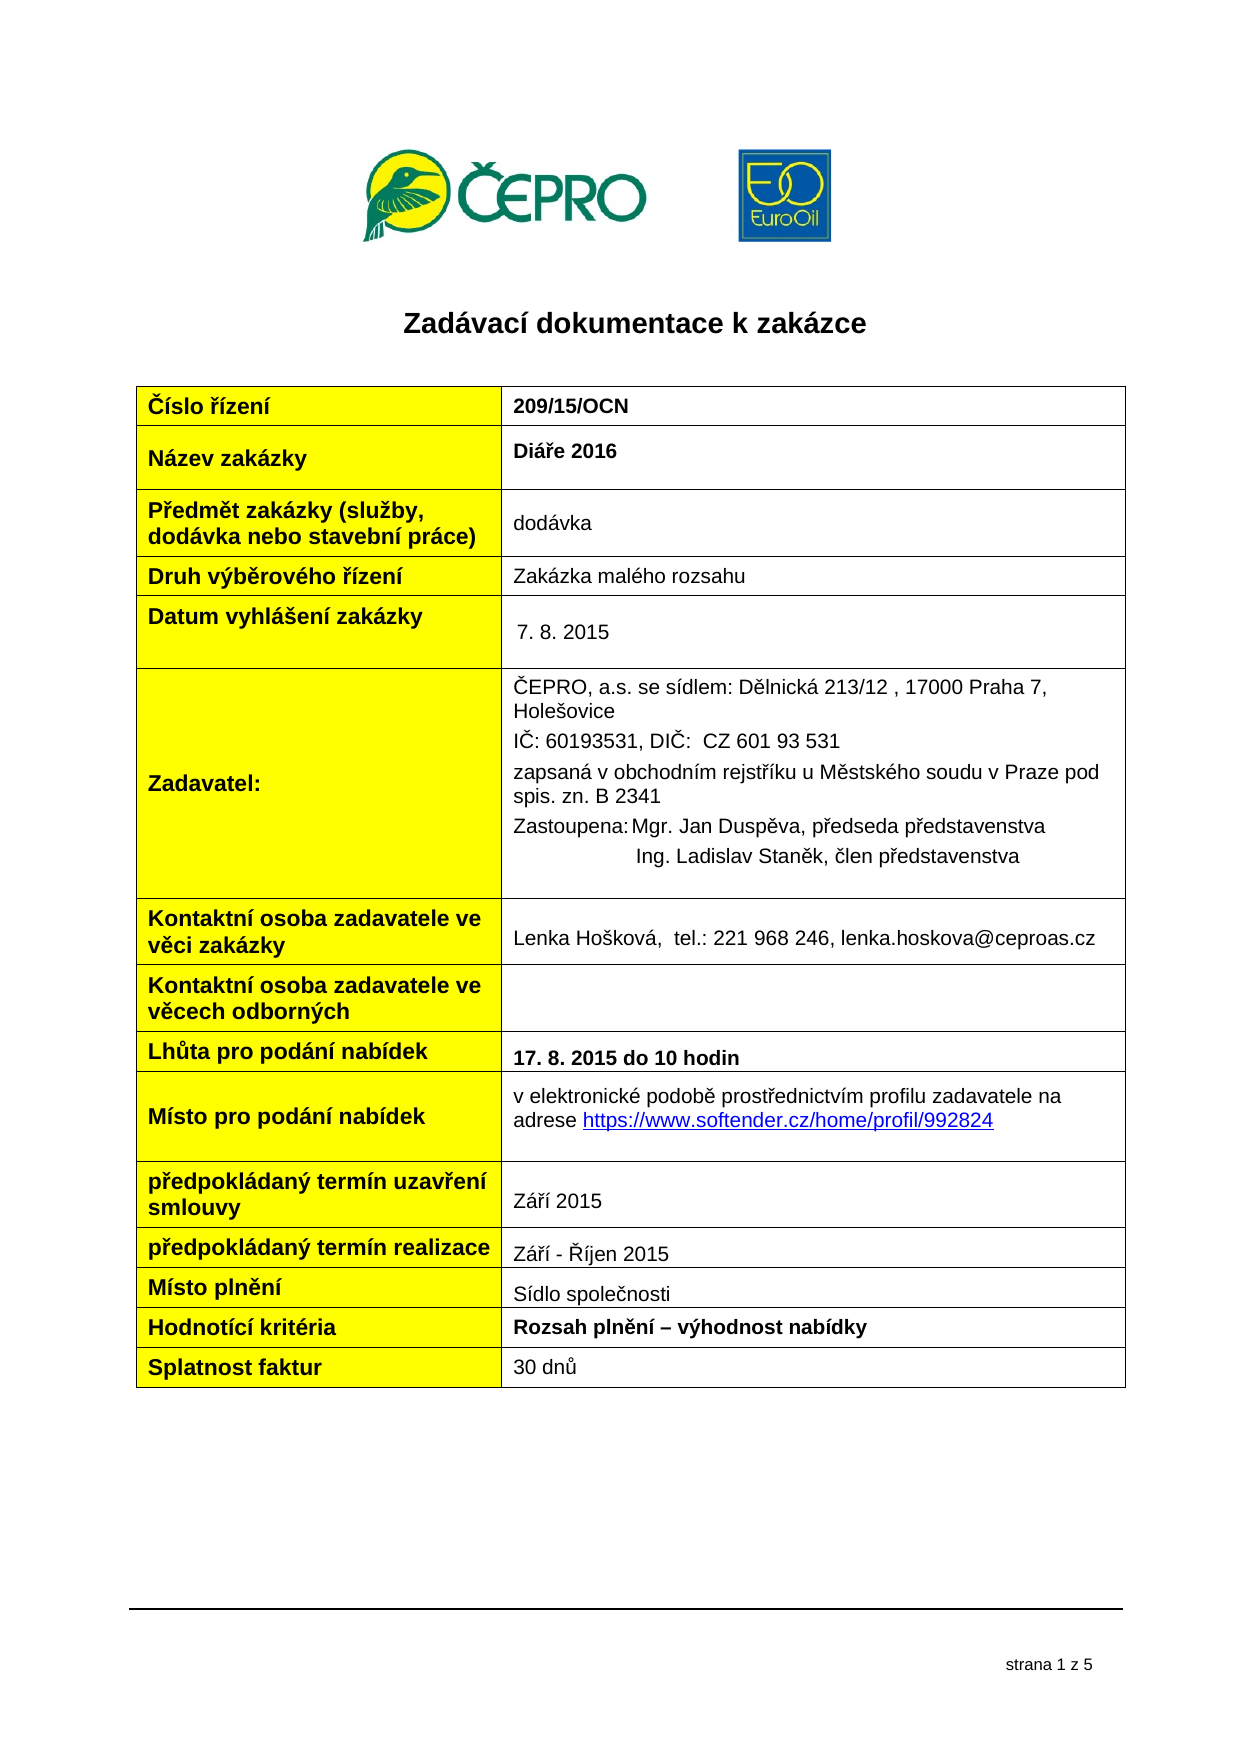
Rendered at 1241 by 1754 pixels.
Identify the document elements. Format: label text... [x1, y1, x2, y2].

table_cell předpokládaný termín uzavření smlouvy [137, 1162, 501, 1227]
table_cell Místo plnění [137, 1268, 501, 1307]
table_cell Hodnotící kritéria [137, 1308, 501, 1347]
table_cell předpokládaný termín realizace [137, 1228, 501, 1267]
table_cell Název zakázky [137, 426, 501, 489]
table_header Číslo řízení [137, 387, 501, 425]
table_cell Diáře 2016 [502, 426, 1125, 489]
table_cell Kontaktní osoba zadavatele ve věci zakázky [137, 899, 501, 964]
table_cell Zakázka malého rozsahu [502, 557, 1125, 595]
table_cell 17. 8. 2015 do 10 hodin [502, 1032, 1125, 1071]
table_cell Sídlo společnosti [502, 1268, 1125, 1307]
table_cell Lenka Hošková, tel.: 221 968 246, lenka.hoskova@ceproas.cz [502, 899, 1125, 964]
table_cell Druh výběrového řízení [137, 557, 501, 595]
table_cell Lhůta pro podání nabídek [137, 1032, 501, 1071]
table_cell Splatnost faktur [137, 1348, 501, 1387]
table_cell Září 2015 [502, 1162, 1125, 1227]
table_cell Kontaktní osoba zadavatele ve věcech odborných [137, 965, 501, 1031]
picture [362, 149, 832, 242]
table_cell Zadavatel: [137, 669, 501, 898]
table_cell ČEPRO, a.s. se sídlem: Dělnická 213/12 , 17000 Praha 7, Holešovice IČ: 60193531, DIČ: CZ 601 93 531 zapsaná v obchodním rejstříku u Městského soudu v Praze pod spis. zn. B 2341 Zastoupena: Mgr. Jan Duspěva, předseda představenstva Ing. Ladislav Staněk, člen představenstva [502, 669, 1125, 898]
table_cell Datum vyhlášení zakázky [137, 596, 501, 668]
table_cell Předmět zakázky (služby, dodávka nebo stavební práce) [137, 490, 501, 556]
table_cell 7. 8. 2015 [502, 596, 1125, 668]
table_cell [502, 965, 1125, 1031]
table_cell 30 dnů [502, 1348, 1125, 1387]
table_cell Místo pro podání nabídek [137, 1072, 501, 1161]
text Zadávací dokumentace k zakázce [148, 306, 1122, 339]
table_cell Rozsah plnění – výhodnost nabídky [502, 1308, 1125, 1347]
table_cell Září - Říjen 2015 [502, 1228, 1125, 1267]
table_cell dodávka [502, 490, 1125, 556]
table_cell v elektronické podobě prostřednictvím profilu zadavatele na adrese https://www.softender.cz/home/profil/992824 [502, 1072, 1125, 1161]
table_header 209/15/OCN [502, 387, 1125, 425]
